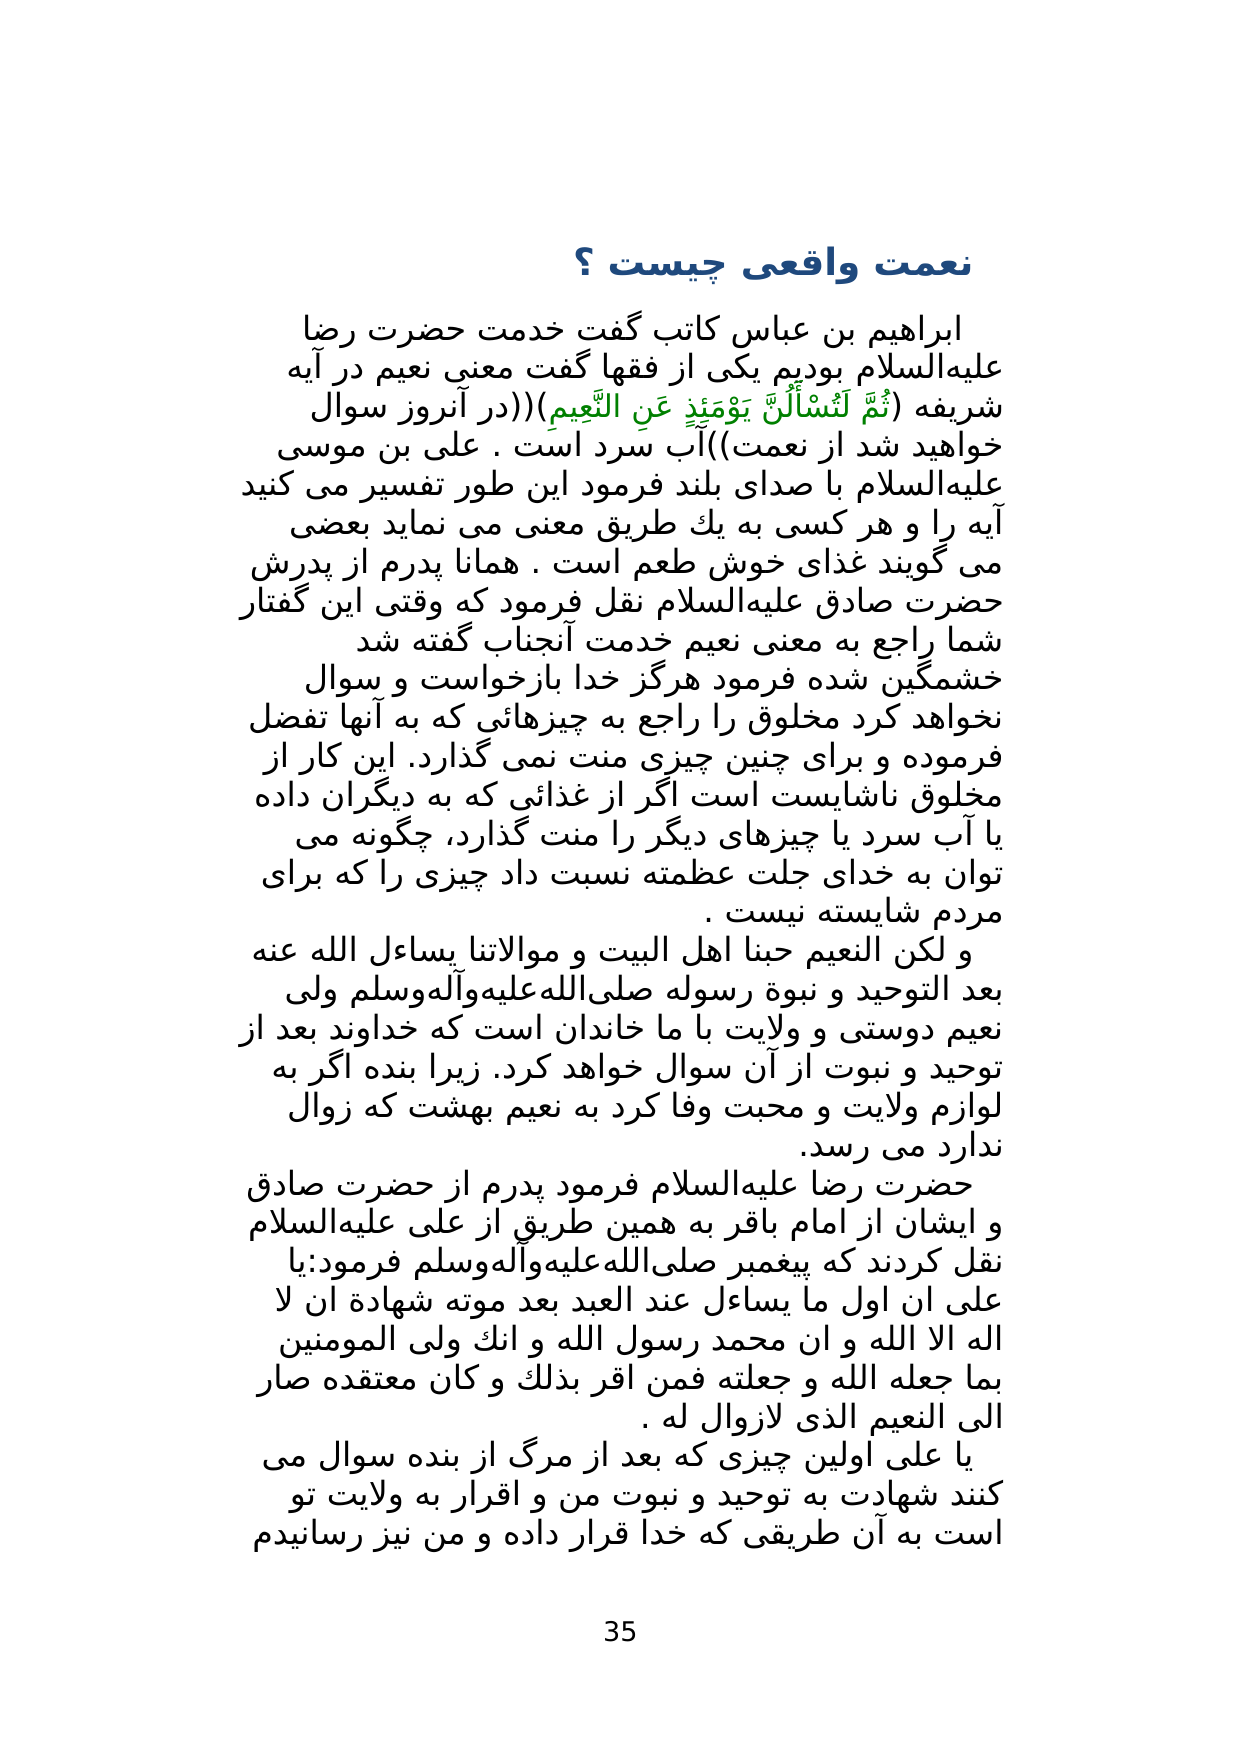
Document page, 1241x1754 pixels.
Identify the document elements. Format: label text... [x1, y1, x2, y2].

text ابراهيم بن عباس كاتب گفت خدمت حضرت رضا عليه‌السلام بوديم يكى از فقها گفت معنى نعيم در آيه شريفه (ثُمَّ لَتُسْأَلُنَّ يَوْمَئِذٍ عَنِ النَّعِيمِ)((در آنروز سوال خواهيد شد از نعمت))آب سرد است . على بن موسى عليه‌السلام با صداى بلند فرمود اين طور تفسير مى كنيد آيه را و هر كسى به يك طريق معنى مى نمايد بعضى مى گويند غذاى خوش طعم است . همانا پدرم از پدرش حضرت صادق عليه‌السلام نقل فرمود كه وقتى اين گفتار شما راجع به معنى نعيم خدمت آنجناب گفته شد خشمگين شده فرمود هرگز خدا بازخواست و سوال نخواهد كرد مخلوق را راجع به چيزهائى كه به آنها تفضل فرموده و براى چنين چيزى منت نمى گذارد. اين كار از مخلوق ناشايست است اگر از غذائى كه به ديگران داده يا آب سرد يا چيزهاى ديگر را منت گذارد، چگونه مى توان به خداى جلت عظمته نسبت داد چيزى را كه براى مردم شايسته نيست . [236, 309, 1004, 931]
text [236, 1436, 1004, 1552]
text و لكن النعيم حبنا اهل البيت و موالاتنا يساءل الله عنه بعد التوحيد و نبوة رسوله صلى‌الله‌عليه‌وآله‌وسلم ولى نعيم دوستى و ولايت با ما خاندان است كه خداوند بعد از توحيد و نبوت از آن سوال خواهد كرد. زيرا بنده اگر به لوازم ولايت و محبت وفا كرد به نعيم بهشت كه زوال ندارد مى رسد. [236, 931, 1004, 1164]
text حضرت رضا عليه‌السلام فرمود پدرم از حضرت صادق و ايشان از امام باقر به همين طريق از على عليه‌السلام نقل كردند كه پيغمبر صلى‌الله‌عليه‌وآله‌وسلم فرمود:يا على ان اول ما يساءل عند العبد بعد موته شهادة ان لا اله الا الله و ان محمد رسول الله و انك ولى المومنين بما جعله الله و جعلته فمن اقر بذلك و كان معتقده صار الى النعيم الذى لازوال له . [236, 1164, 1004, 1436]
subtitle نعمت واقعى چيست ؟ [236, 241, 1004, 284]
